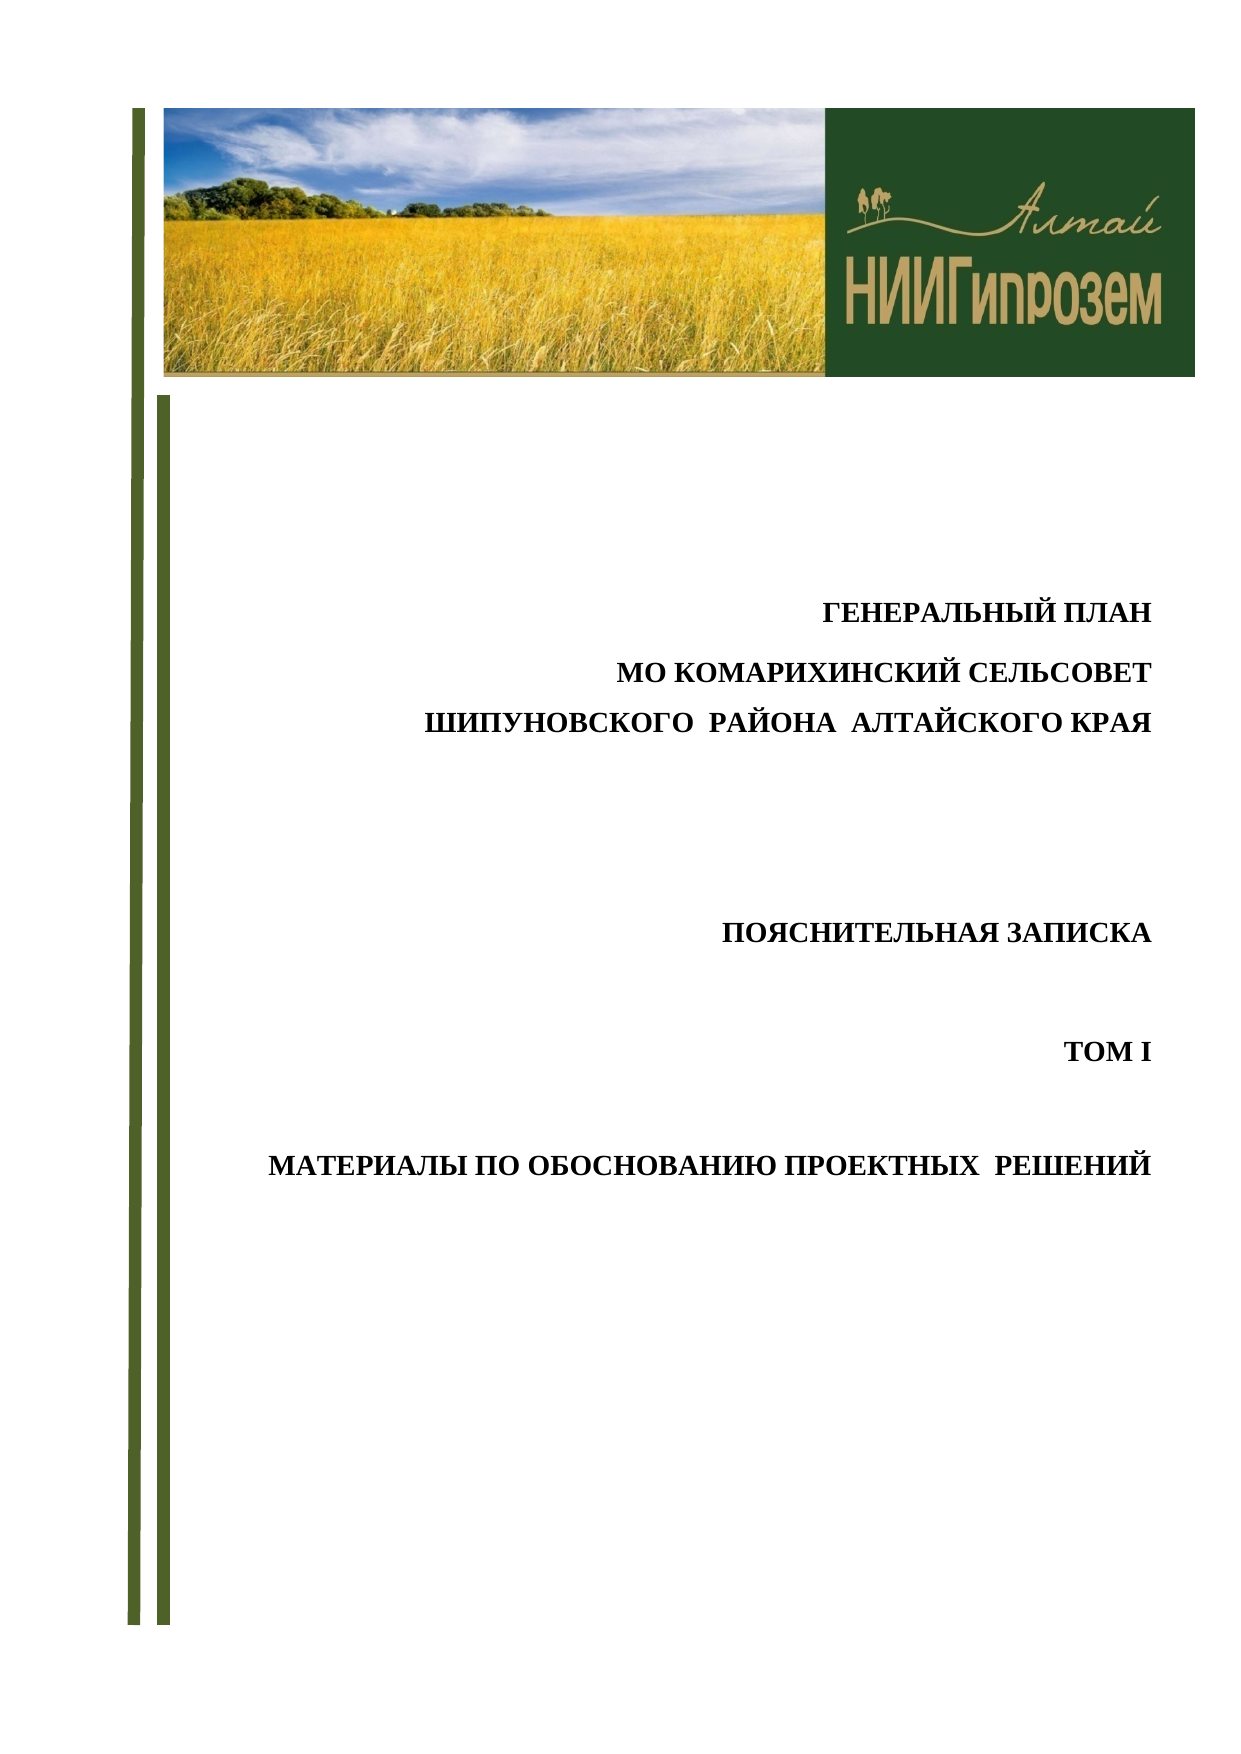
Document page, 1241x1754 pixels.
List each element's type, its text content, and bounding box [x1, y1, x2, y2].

text ШИПУНОВСКОГО РАЙОНА АЛТАЙСКОГО КРАЯ [177, 705, 1152, 738]
picture [163, 108, 1195, 377]
text ГЕНЕРАЛЬНЫЙ ПЛАН [177, 595, 1152, 629]
text Том I [177, 1034, 1152, 1068]
text МО КОМАРИХИНСКИЙ СЕЛЬСОВЕТ [177, 655, 1152, 688]
text ПОЯСНИТЕЛЬНАЯ ЗАПИСКА [177, 915, 1152, 949]
text МАТЕРИАЛЫ ПО ОБОСНОВАНИЮ ПРОЕКТНЫХ РЕШЕНИЙ [177, 1148, 1152, 1181]
